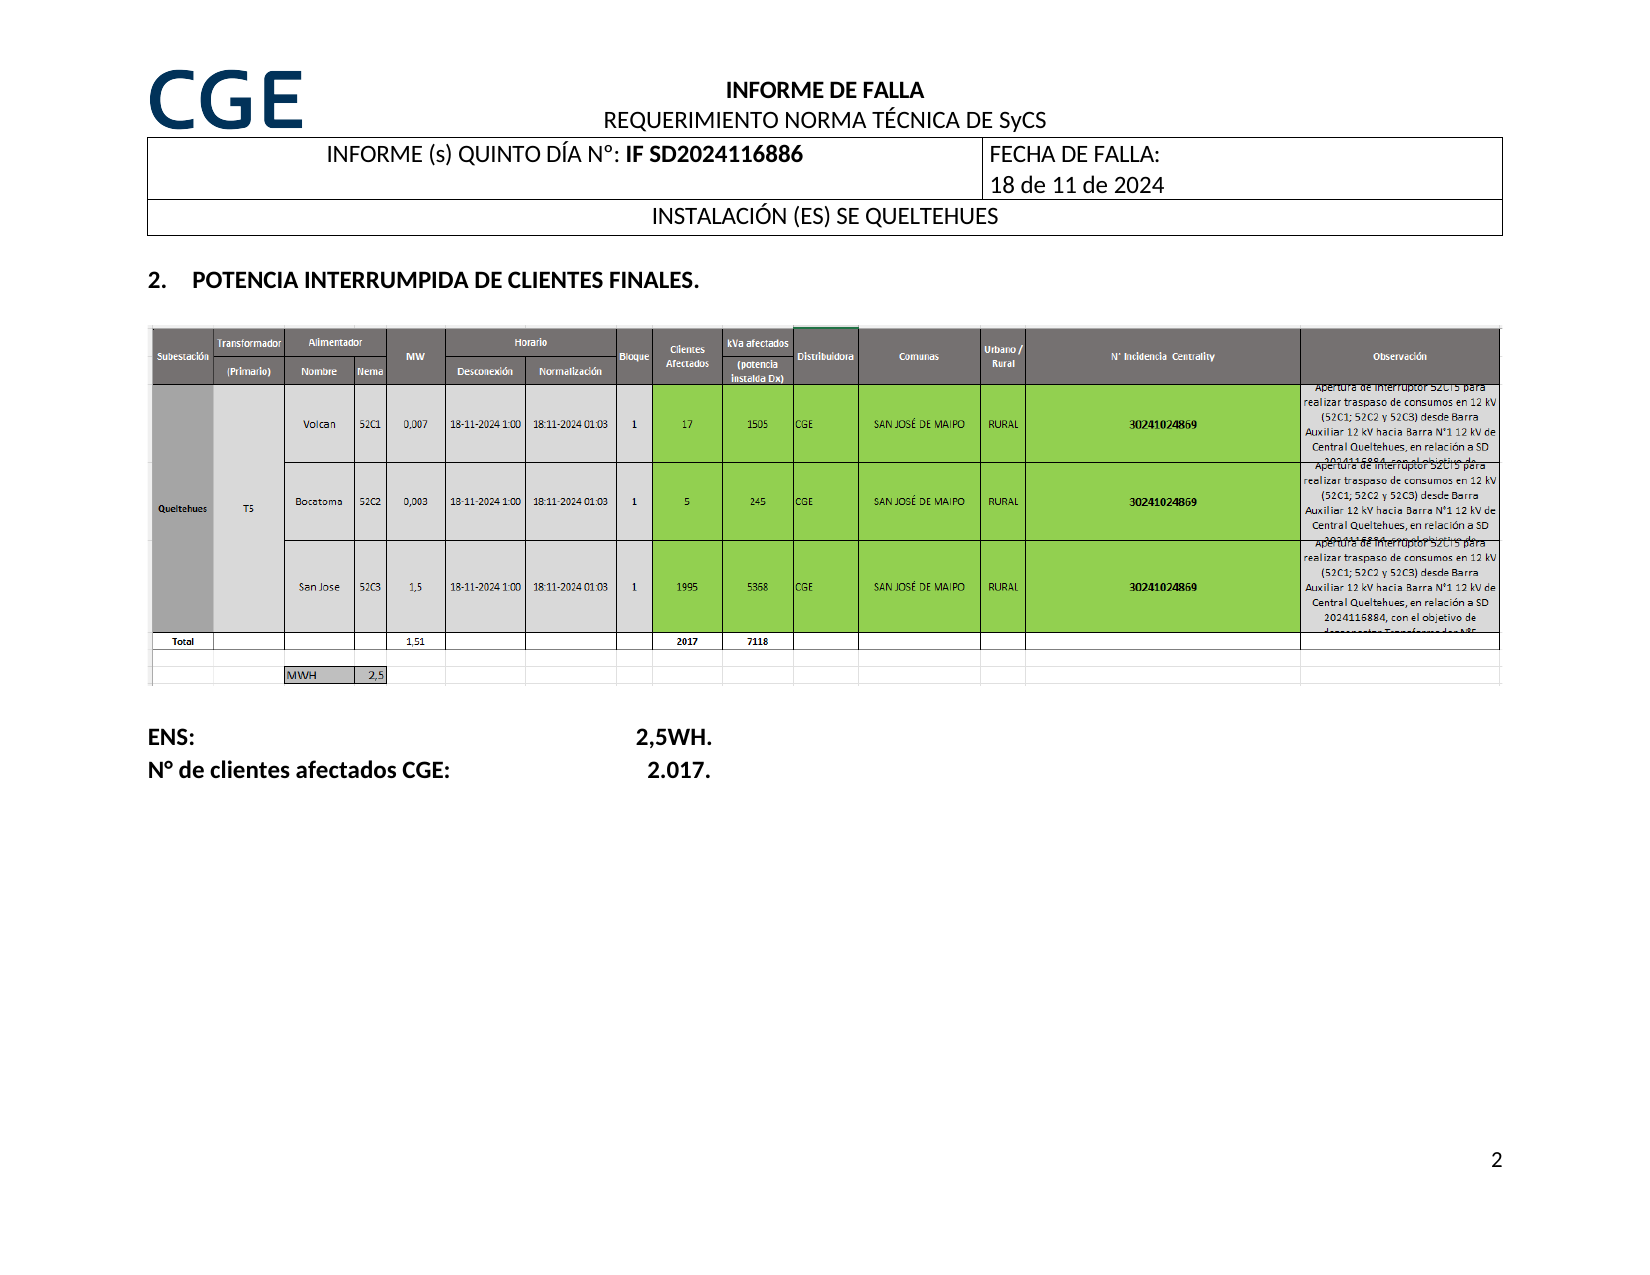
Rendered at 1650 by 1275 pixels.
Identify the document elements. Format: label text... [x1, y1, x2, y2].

list POTENCIA INTERRUMPIDA DE CLIENTES FINALES. [148, 264, 1502, 295]
picture [147, 325, 1503, 686]
text ENS: 2,5WH. [148, 721, 1502, 751]
text N° de clientes afectados CGE: 2.017. [148, 754, 1502, 784]
picture [149, 67, 303, 132]
